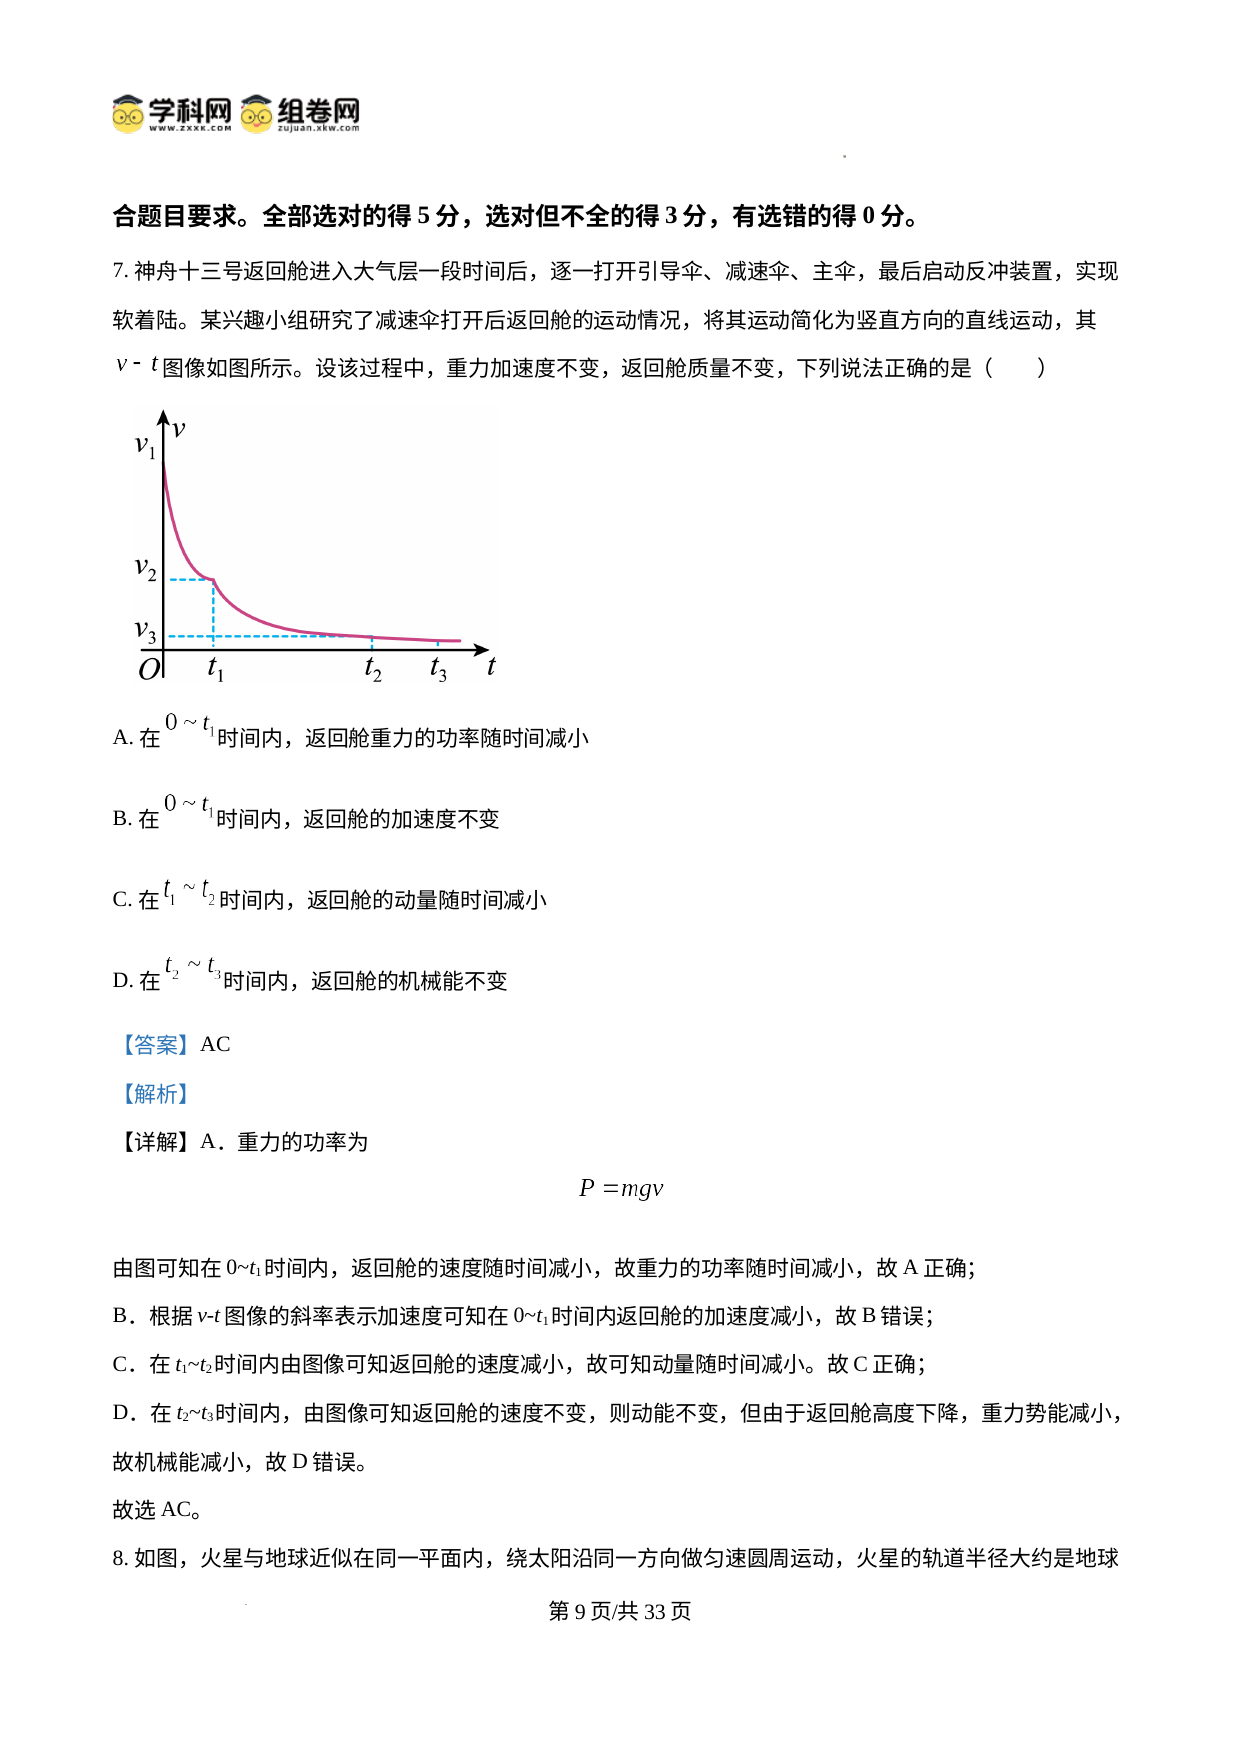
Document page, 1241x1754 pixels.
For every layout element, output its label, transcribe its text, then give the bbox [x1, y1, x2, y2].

picture [240, 90, 360, 138]
text B. 在时间内，返回舱的加速度不变 [112, 785, 1128, 850]
text 故选AC。 [112, 1492, 1128, 1525]
text C. 在时间内，返回舱的动量随时间减小 [112, 866, 1128, 931]
text C．在t1~t2时间内由图像可知返回舱的速度减小，故可知动量随时间减小。故C正确； [112, 1347, 1128, 1379]
text D. 在时间内，返回舱的机械能不变 [112, 947, 1128, 1012]
text B．根据v-t图像的斜率表示加速度可知在0~t1时间内返回舱的加速度减小，故B错误； [112, 1299, 1128, 1331]
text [112, 182, 1128, 247]
text 由图可知在0~t1时间内，返回舱的速度随时间减小，故重力的功率随时间减小，故A正确； [112, 1250, 1128, 1283]
text 7. 神舟十三号返回舱进入大气层一段时间后，逐一打开引导伞、减速伞、主伞，最后启动反冲装置，实现软着陆。某兴趣小组研究了减速伞打开后返回舱的运动情况，将其运动简化为竖直方向的直线运动，其图像如图所示。设该过程中，重力加速度不变，返回舱质量不变，下列说法正确的是（ ） [112, 253, 1128, 383]
text 【解析】 [112, 1076, 1128, 1109]
picture [112, 90, 231, 138]
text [112, 1541, 1128, 1573]
text A. 在时间内，返回舱重力的功率随时间减小 [112, 704, 1128, 769]
text 【答案】AC [112, 1028, 1128, 1060]
text 【详解】A．重力的功率为 [112, 1124, 1128, 1157]
picture [131, 406, 499, 685]
text D．在t2~t3时间内，由图像可知返回舱的速度不变，则动能不变，但由于返回舱高度下降，重力势能减小，故机械能减小，故D错误。 [112, 1395, 1128, 1477]
